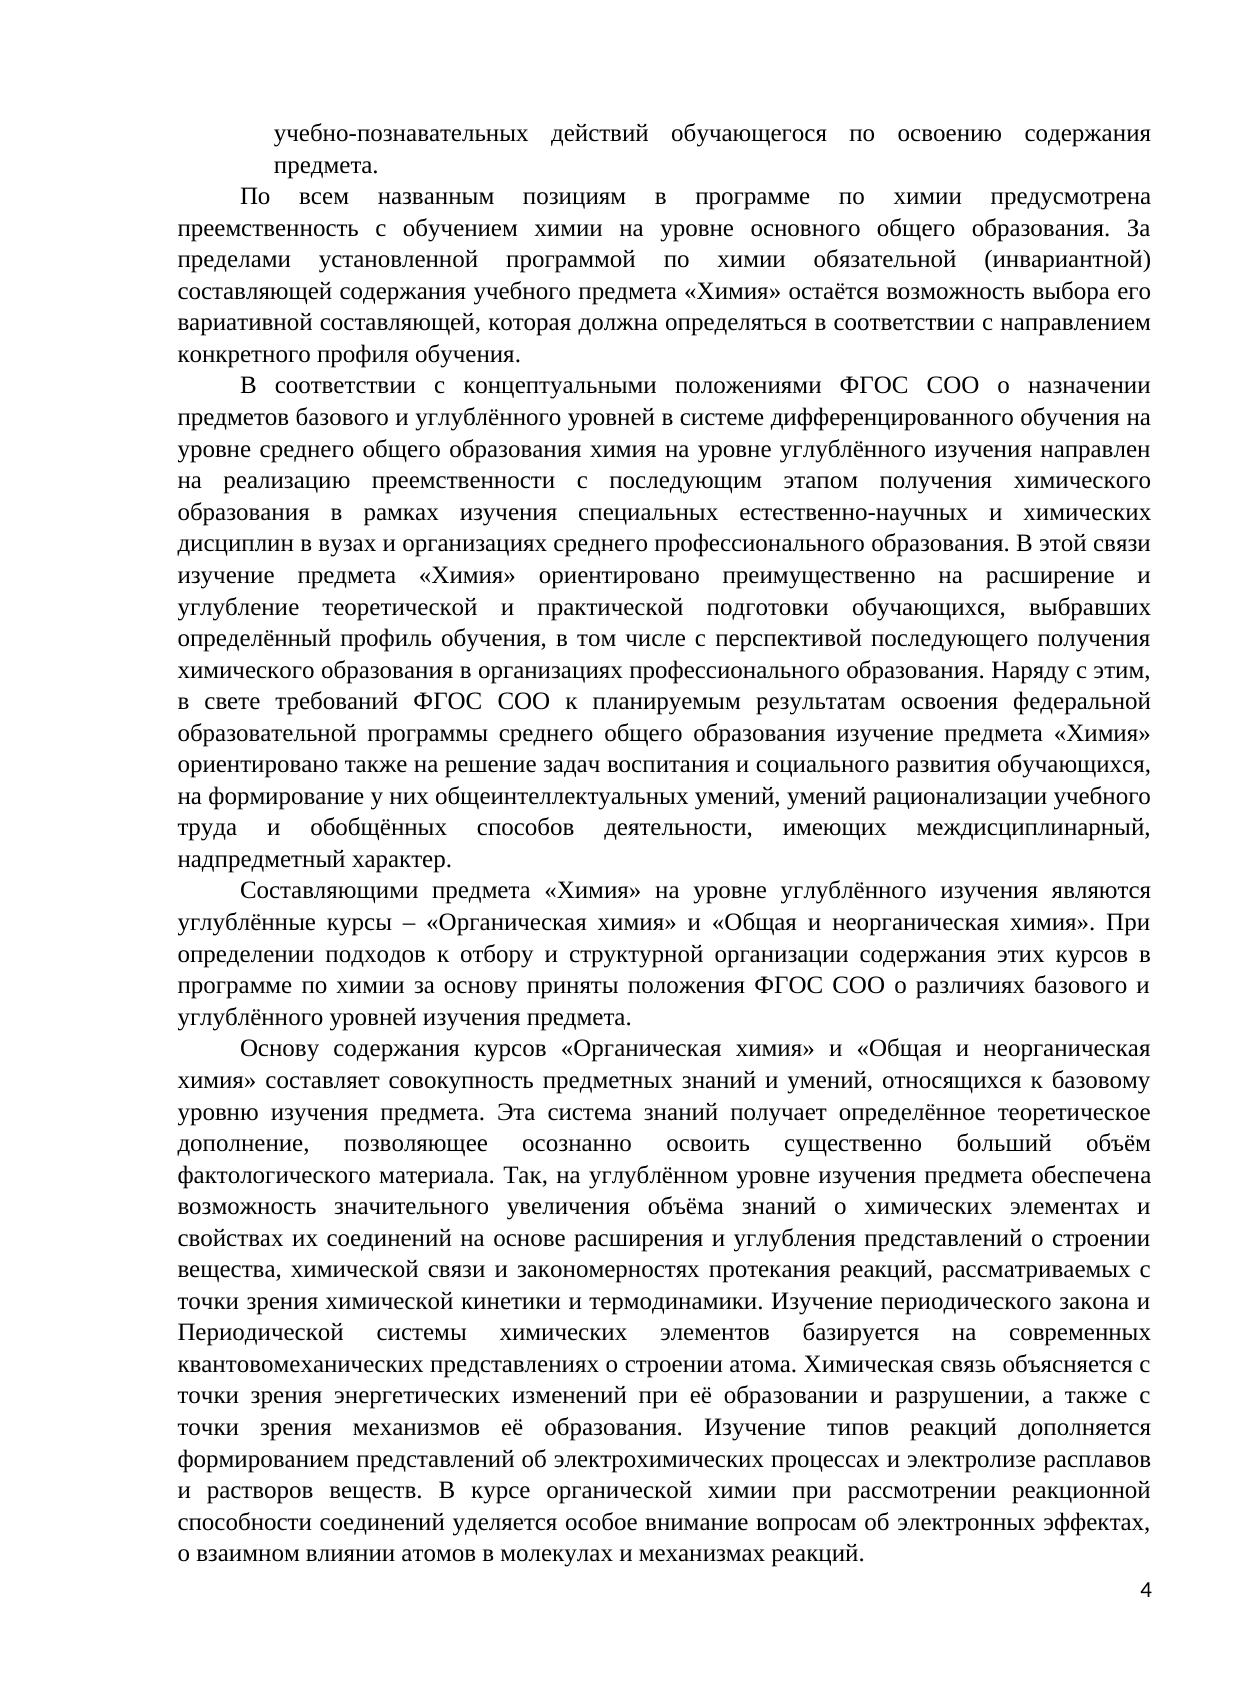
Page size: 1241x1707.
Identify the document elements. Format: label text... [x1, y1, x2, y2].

text Основу содержания курсов «Органическая химия» и «Общая и неорганическая химия» составляет совокупность предметных знаний и умений, относящихся к базовому уровню изучения предмета. Эта система знаний получает определённое теоретическое дополнение, позволяющее осознанно освоить существенно больший объём фактологического материала. Так, на углублённом уровне изучения предмета обеспечена возможность значительного увеличения объёма знаний о химических элементах и свойствах их соединений на основе расширения и углубления представлений о строении вещества, химической связи и закономерностях протекания реакций, рассматриваемых с точки зрения химической кинетики и термодинамики. Изучение периодического закона и Периодической системы химических элементов базируется на современных квантовомеханических представлениях о строении атома. Химическая связь объясняется с точки зрения энергетических изменений при её образовании и разрушении, а также с точки зрения механизмов её образования. Изучение типов реакций дополняется формированием представлений об электрохимических процессах и электролизе расплавов и растворов веществ. В курсе органической химии при рассмотрении реакционной способности соединений уделяется особое внимание вопросам об электронных эффектах, о взаимном влиянии атомов в молекулах и механизмах реакций. [177, 1033, 1152, 1567]
text В соответствии с концептуальными положениями ФГОС СОО о назначении предметов базового и углублённого уровней в системе дифференцированного обучения на уровне среднего общего образования химия на уровне углублённого изучения направлен на реализацию преемственности с последующим этапом получения химического образования в рамках изучения специальных естественно-научных и химических дисциплин в вузах и организациях среднего профессионального образования. В этой связи изучение предмета «Химия» ориентировано преимущественно на расширение и углубление теоретической и практической подготовки обучающихся, выбравших определённый профиль обучения, в том числе с перспективой последующего получения химического образования в организациях профессионального образования. Наряду с этим, в свете требований ФГОС СОО к планируемым результатам освоения федеральной образовательной программы среднего общего образования изучение предмета «Химия» ориентировано также на решение задач воспитания и социального развития обучающихся, на формирование у них общеинтеллектуальных умений, умений рационализации учебного труда и обобщённых способов деятельности, имеющих междисциплинарный, надпредметный характер. [177, 371, 1152, 873]
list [236, 118, 1152, 178]
text По всем названным позициям в программе по химии предусмотрена преемственность с обучением химии на уровне основного общего образования. За пределами установленной программой по химии обязательной (инвариантной) составляющей содержания учебного предмета «Химия» остаётся возможность выбора его вариативной составляющей, которая должна определяться в соответствии с направлением конкретного профиля обучения. [177, 181, 1152, 368]
text Составляющими предмета «Химия» на уровне углублённого изучения являются углублённые курсы – «Органическая химия» и «Общая и неорганическая химия». При определении подходов к отбору и структурной организации содержания этих курсов в программе по химии за основу приняты положения ФГОС СОО о различиях базового и углублённого уровней изучения предмета. [177, 876, 1152, 1031]
